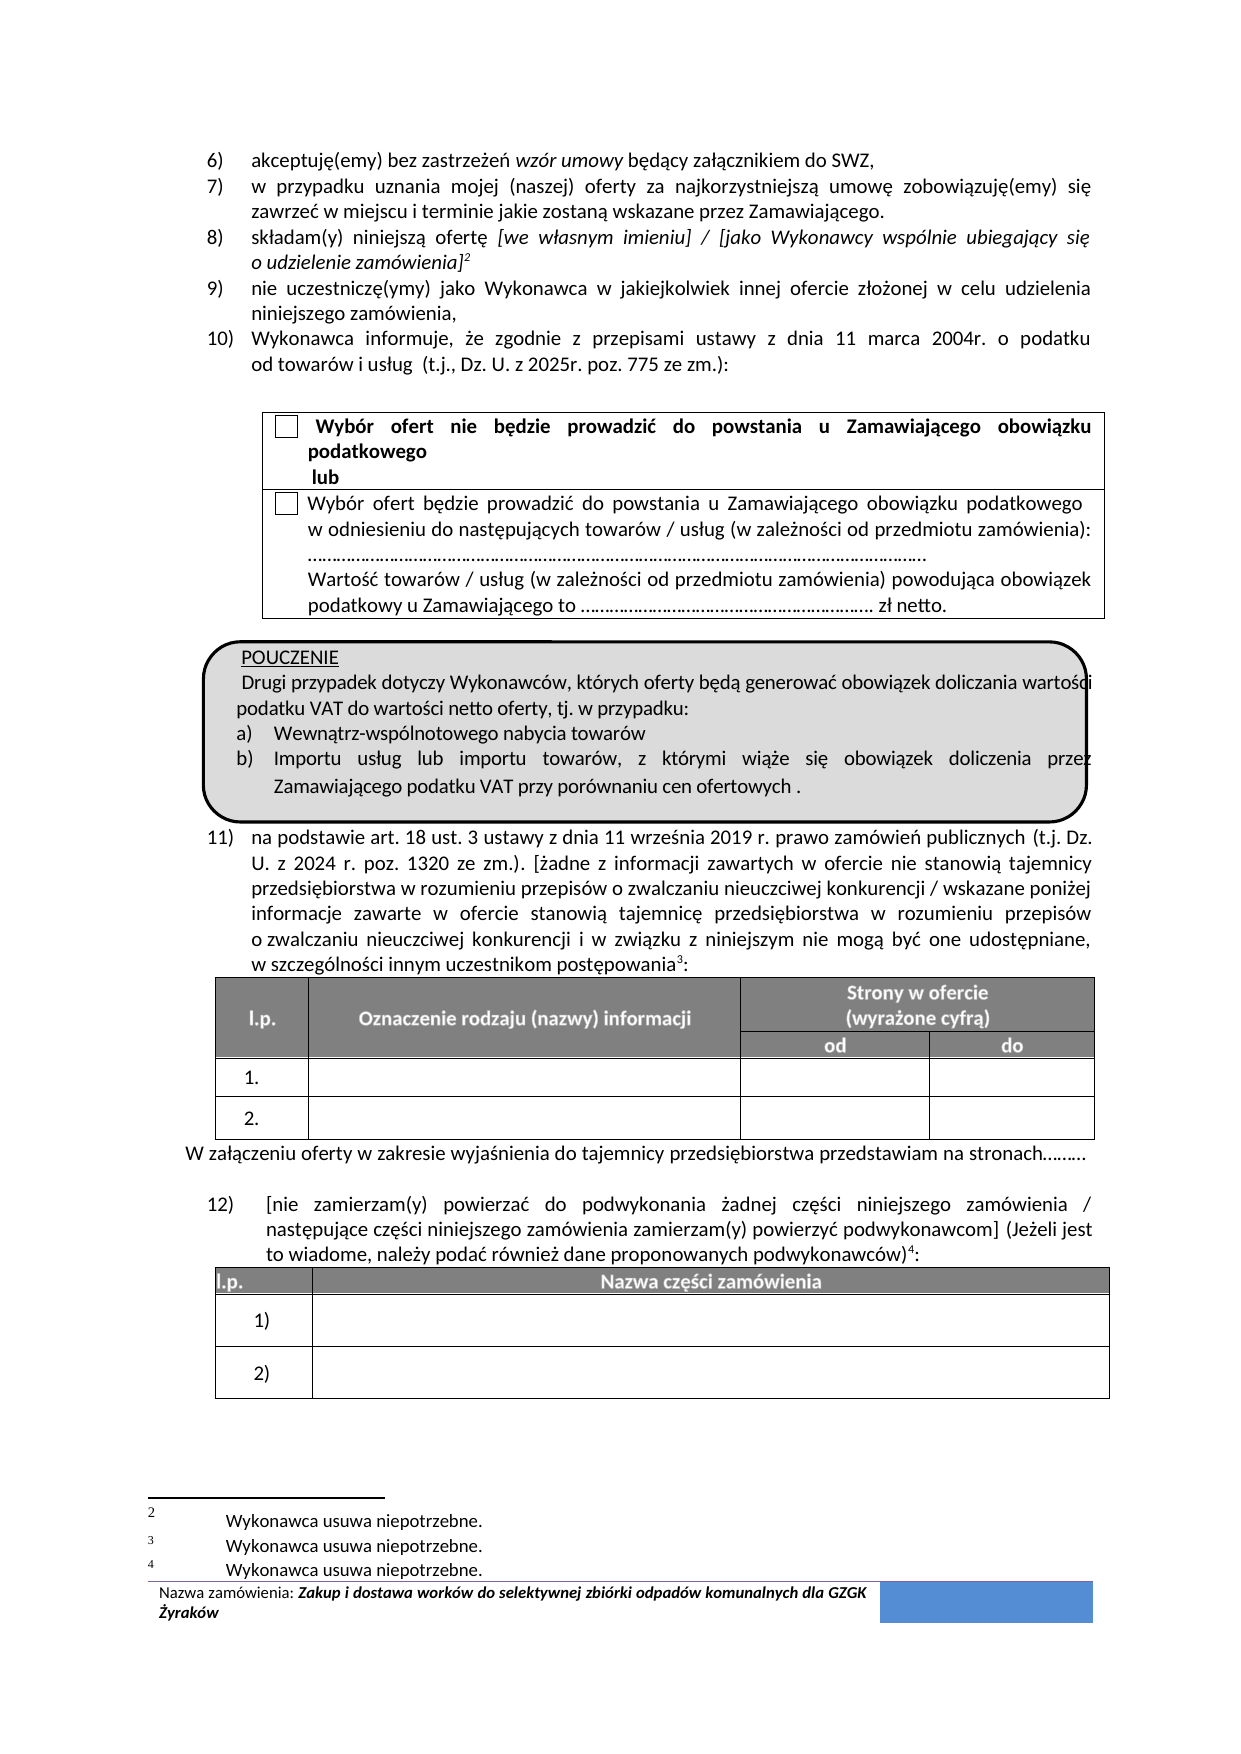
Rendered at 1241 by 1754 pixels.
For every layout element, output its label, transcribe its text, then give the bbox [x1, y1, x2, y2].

table_cell Wybór ofert będzie prowadzić do powstania u Zamawiającego obowiązku podatkowego w odniesieniu do następujących towarów / usług (w zależności od przedmiotu zamówienia): ………………………………………………………………………………………………………………… Wartość towarów / usług (w zależności od przedmiotu zamówienia) powodująca obowiązek podatkowy u Zamawiającego to ……………………………………………………. zł netto. [263, 490, 1104, 617]
table_cell od [741, 1032, 929, 1057]
table_cell [216, 1347, 312, 1398]
list Wewnątrz-wspólnotowego nabycia towarów [236, 720, 1093, 746]
list Wykonawca informuje, że zgodnie z przepisami ustawy z dnia 11 marca 2004r. o podatku od towarów i usług (t.j., Dz. U. z 2025r. poz. 775 ze zm.): [207, 326, 1093, 376]
table_cell [930, 1097, 1094, 1139]
table_cell [309, 1097, 740, 1139]
table_cell [741, 1059, 929, 1096]
text W załączeniu oferty w zakresie wyjaśnienia do tajemnicy przedsiębiorstwa przedstawiam na stronach……… [185, 1140, 1093, 1191]
text POUCZENIE [236, 644, 1093, 669]
table_cell [216, 1059, 308, 1096]
list składam(y) niniejszą ofertę [we własnym imieniu] / [jako Wykonawcy wspólnie ubiegający się o udzielenie zamówienia] [207, 224, 1093, 275]
table_cell [216, 1295, 312, 1346]
table_header l.p. [216, 1268, 312, 1293]
table_cell [313, 1347, 1109, 1398]
table_header Oznaczenie rodzaju (nazwy) informacji [309, 978, 740, 1057]
table_cell [930, 1059, 1094, 1096]
table_cell [309, 1059, 740, 1096]
list [nie zamierzam(y) powierzać do podwykonania żadnej części niniejszego zamówienia / następujące części niniejszego zamówienia zamierzam(y) powierzyć podwykonawcom] (Jeżeli jest to wiadome, należy podać również dane proponowanych podwykonawców): [207, 1191, 1093, 1267]
list akceptuję(emy) bez zastrzeżeń wzór umowy będący załącznikiem do SWZ, [207, 148, 1093, 173]
list Importu usług lub importu towarów, z którymi wiąże się obowiązek doliczenia przez Zamawiającego podatku VAT przy porównaniu cen ofertowych . [236, 746, 1093, 799]
table_header Nazwa części zamówienia [313, 1268, 1109, 1293]
table_cell [741, 1097, 929, 1139]
table_cell [216, 1097, 308, 1139]
table_cell [313, 1295, 1109, 1346]
table_header Wybór ofert nie będzie prowadzić do powstania u Zamawiającego obowiązku podatkowego lub [263, 413, 1104, 489]
table_cell do [930, 1032, 1094, 1057]
list nie uczestniczę(ymy) jako Wykonawca w jakiejkolwiek innej ofercie złożonej w celu udzielenia niniejszego zamówienia, [207, 275, 1093, 326]
list na podstawie art. 18 ust. 3 ustawy z dnia 11 września 2019 r. prawo zamówień publicznych (t.j. Dz. U. z 2024 r. poz. 1320 ze zm.). [żadne z informacji zawartych w ofercie nie stanowią tajemnicy przedsiębiorstwa w rozumieniu przepisów o zwalczaniu nieuczciwej konkurencji / wskazane poniżej informacje zawarte w ofercie stanowią tajemnicę przedsiębiorstwa w rozumieniu przepisów o zwalczaniu nieuczciwej konkurencji i w związku z niniejszym nie mogą być one udostępniane, w szczególności innym uczestnikom postępowania: [207, 824, 1093, 977]
table_header l.p. [216, 978, 308, 1057]
list w przypadku uznania mojej (naszej) oferty za najkorzystniejszą umowę zobowiązuję(emy) się zawrzeć w miejscu i terminie jakie zostaną wskazane przez Zamawiającego. [207, 173, 1093, 224]
table_header Strony w ofercie (wyrażone cyfrą) [741, 978, 1094, 1031]
text Drugi przypadek dotyczy Wykonawców, których oferty będą generować obowiązek doliczania wartości podatku VAT do wartości netto oferty, tj. w przypadku: [236, 669, 1093, 720]
